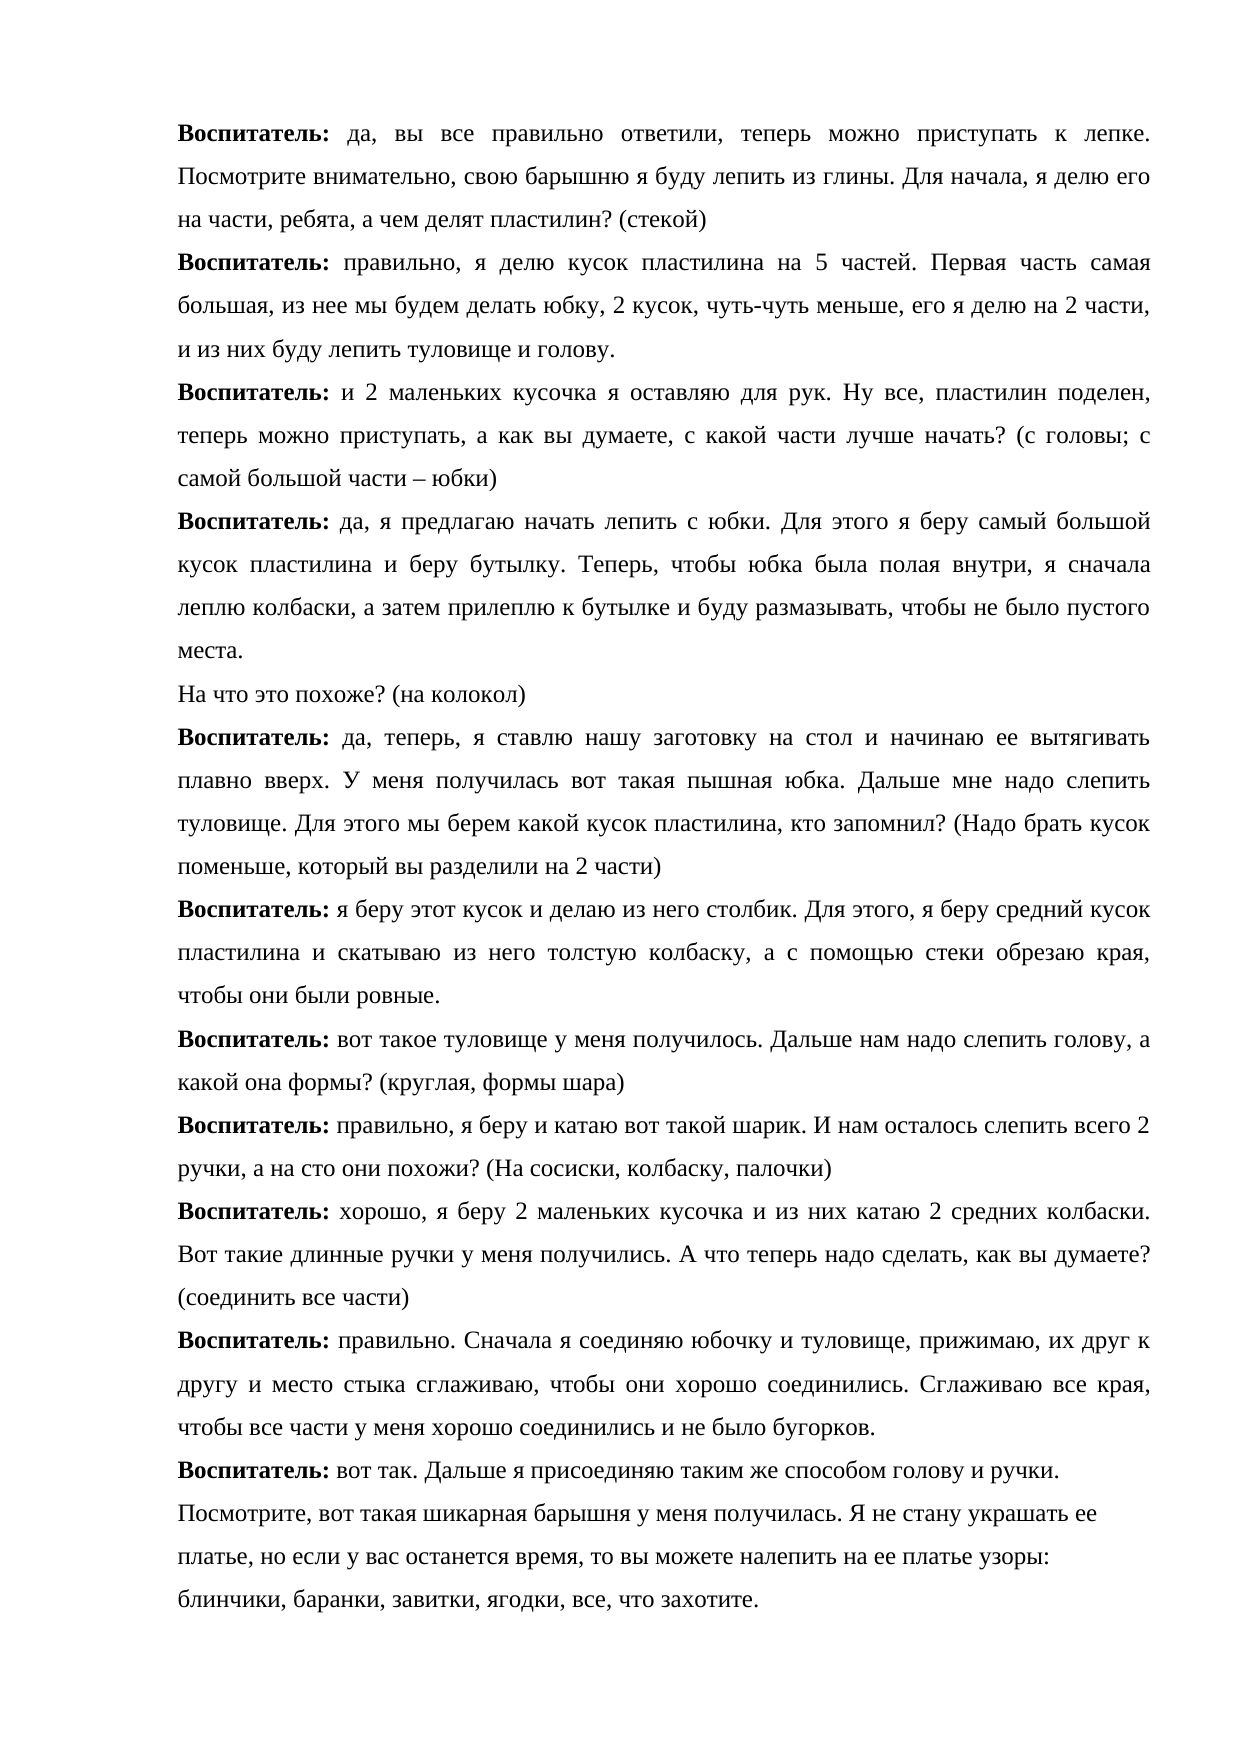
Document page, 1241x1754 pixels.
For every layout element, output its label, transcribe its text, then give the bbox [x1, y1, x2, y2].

text Воспитатель: да, я предлагаю начать лепить с юбки. Для этого я беру самый большой кусок пластилина и беру бутылку. Теперь, чтобы юбка была полая внутри, я сначала леплю колбаски, а затем прилеплю к бутылке и буду размазывать, чтобы не было пустого места. [177, 506, 1152, 664]
text Воспитатель: хорошо, я беру 2 маленьких кусочка и из них катаю 2 средних колбаски. Вот такие длинные ручки у меня получились. А что теперь надо сделать, как вы думаете? (соединить все части) [177, 1196, 1152, 1311]
text Воспитатель: и 2 маленьких кусочка я оставляю для рук. Ну все, пластилин поделен, теперь можно приступать, а как вы думаете, с какой части лучше начать? (с головы; с самой большой части – юбки) [177, 377, 1152, 492]
text Воспитатель: правильно. Сначала я соединяю юбочку и туловище, прижимаю, их друг к другу и место стыка сглаживаю, чтобы они хорошо соединились. Сглаживаю все края, чтобы все части у меня хорошо соединились и не было бугорков. [177, 1326, 1152, 1441]
text Воспитатель: да, теперь, я ставлю нашу заготовку на стол и начинаю ее вытягивать плавно вверх. У меня получилась вот такая пышная юбка. Дальше мне надо слепить туловище. Для этого мы берем какой кусок пластилина, кто запомнил? (Надо брать кусок поменьше, который вы разделили на 2 части) [177, 722, 1152, 880]
text Воспитатель: вот так. Дальше я присоединяю таким же способом голову и ручки. Посмотрите, вот такая шикарная барышня у меня получилась. Я не стану украшать ее платье, но если у вас останется время, то вы можете налепить на ее платье узоры: блинчики, баранки, завитки, ягодки, все, что захотите. [177, 1455, 1152, 1613]
text Воспитатель: правильно, я делю кусок пластилина на 5 частей. Первая часть самая большая, из нее мы будем делать юбку, 2 кусок, чуть-чуть меньше, его я делю на 2 части, и из них буду лепить туловище и голову. [177, 247, 1152, 362]
text Воспитатель: да, вы все правильно ответили, теперь можно приступать к лепке. Посмотрите внимательно, свою барышню я буду лепить из глины. Для начала, я делю его на части, ребята, а чем делят пластилин? (стекой) [177, 118, 1152, 233]
text Воспитатель: вот такое туловище у меня получилось. Дальше нам надо слепить голову, а какой она формы? (круглая, формы шара) [177, 1024, 1152, 1096]
text Воспитатель: правильно, я беру и катаю вот такой шарик. И нам осталось слепить всего 2 ручки, а на сто они похожи? (На сосиски, колбаску, палочки) [177, 1110, 1152, 1182]
text Воспитатель: я беру этот кусок и делаю из него столбик. Для этого, я беру средний кусок пластилина и скатываю из него толстую колбаску, а с помощью стеки обрезаю края, чтобы они были ровные. [177, 894, 1152, 1009]
text На что это похоже? (на колокол) [177, 679, 1152, 707]
